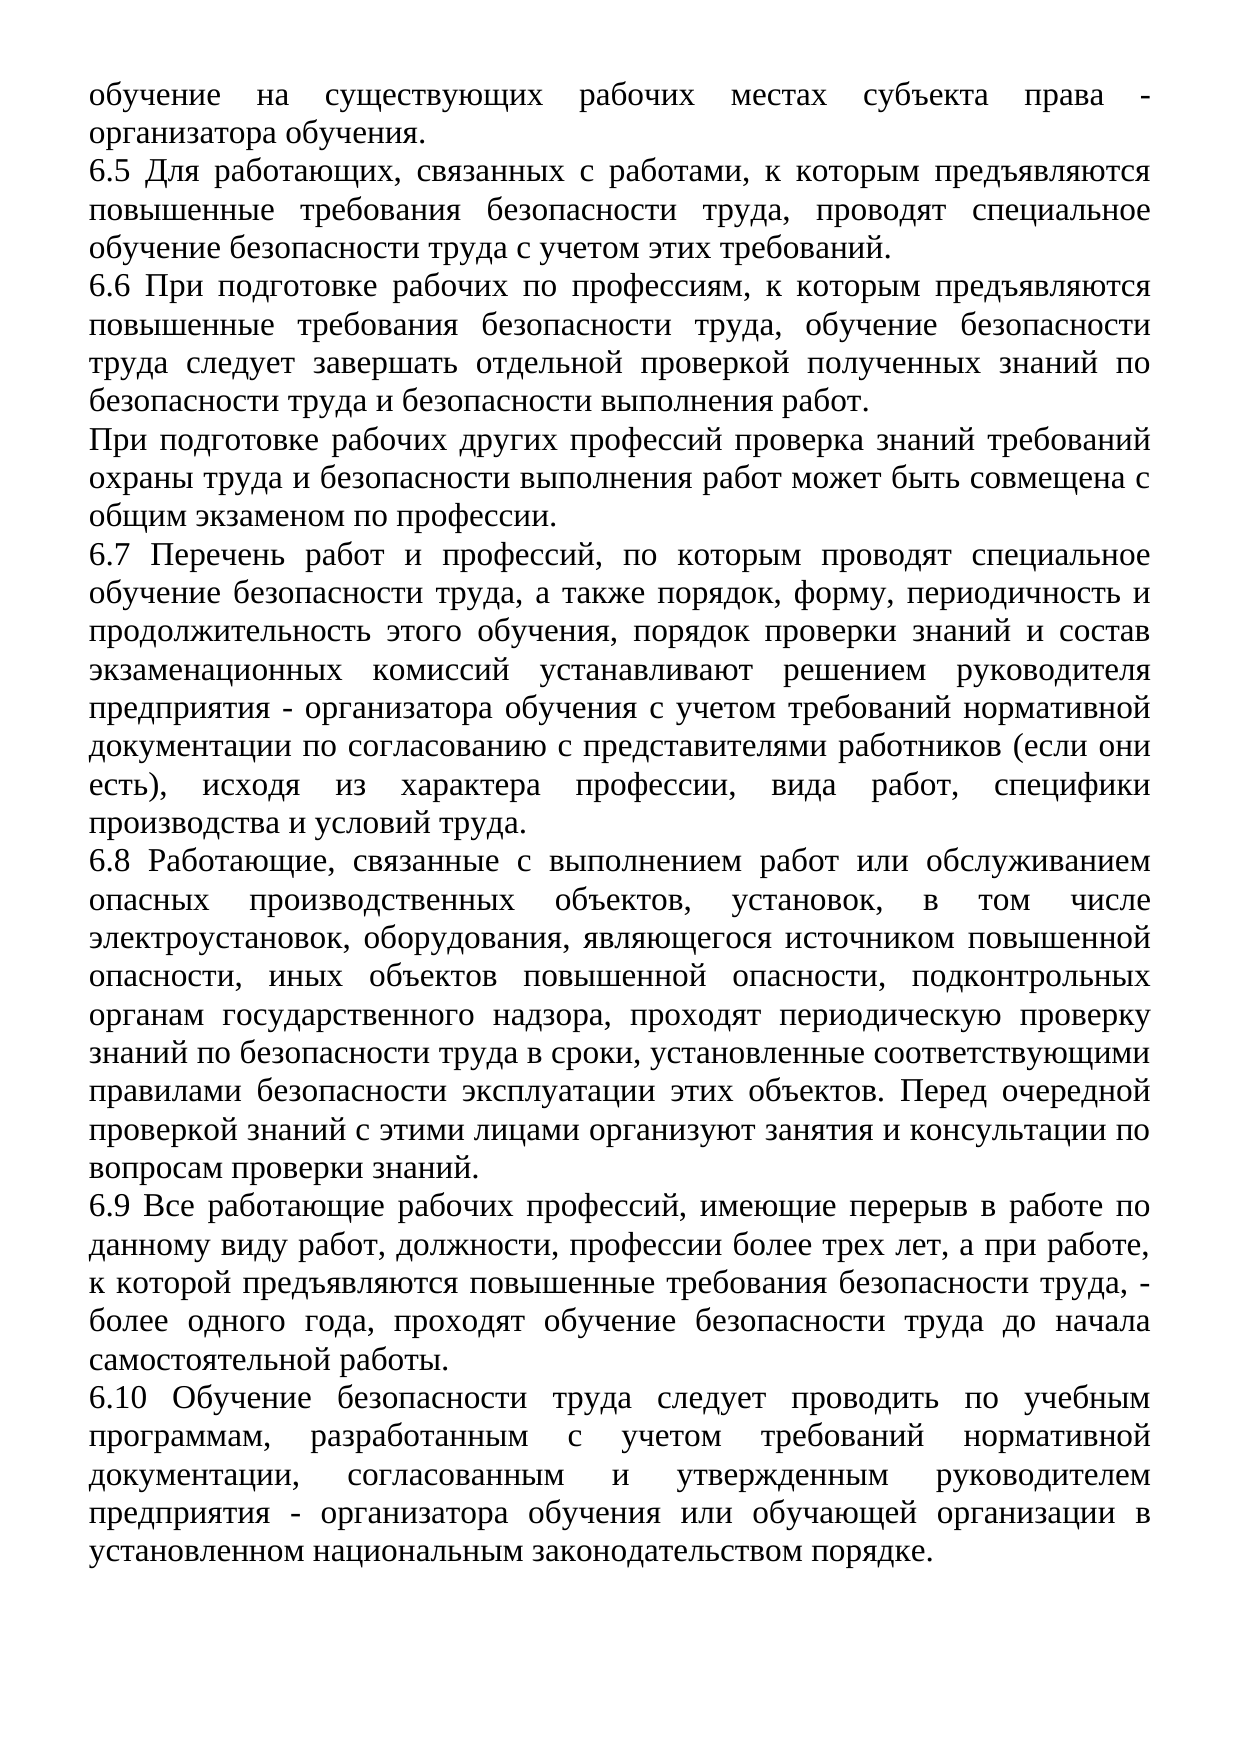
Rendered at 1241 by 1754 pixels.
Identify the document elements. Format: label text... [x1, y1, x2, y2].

text 6.10 Обучение безопасности труда следует проводить по учебным программам, разработанным с учетом требований нормативной документации, согласованным и утвержденным руководителем предприятия - организатора обучения или обучающей организации в установленном национальным законодательством порядке. [89, 1377, 1152, 1569]
text 6.5 Для работающих, связанных с работами, к которым предъявляются повышенные требования безопасности труда, проводят специальное обучение безопасности труда с учетом этих требований. [89, 151, 1152, 266]
text При подготовке рабочих других профессий проверка знаний требований охраны труда и безопасности выполнения работ может быть совмещена с общим экзаменом по профессии. [89, 419, 1152, 534]
text 6.7 Перечень работ и профессий, по которым проводят специальное обучение безопасности труда, а также порядок, форму, периодичность и продолжительность этого обучения, порядок проверки знаний и состав экзаменационных комиссий устанавливают решением руководителя предприятия - организатора обучения с учетом требований нормативной документации по согласованию с представителями работников (если они есть), исходя из характера профессии, вида работ, специфики производства и условий труда. [89, 534, 1152, 841]
text 6.9 Все работающие рабочих профессий, имеющие перерыв в работе по данному виду работ, должности, профессии более трех лет, а при работе, к которой предъявляются повышенные требования безопасности труда, - более одного года, проходят обучение безопасности труда до начала самостоятельной работы. [89, 1186, 1152, 1377]
text 6.6 При подготовке рабочих по профессиям, к которым предъявляются повышенные требования безопасности труда, обучение безопасности труда следует завершать отдельной проверкой полученных знаний по безопасности труда и безопасности выполнения работ. [89, 266, 1152, 419]
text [89, 74, 1152, 151]
text 6.8 Работающие, связанные с выполнением работ или обслуживанием опасных производственных объектов, установок, в том числе электроустановок, оборудования, являющегося источником повышенной опасности, иных объектов повышенной опасности, подконтрольных органам государственного надзора, проходят периодическую проверку знаний по безопасности труда в сроки, установленные соответствующими правилами безопасности эксплуатации этих объектов. Перед очередной проверкой знаний с этими лицами организуют занятия и консультации по вопросам проверки знаний. [89, 841, 1152, 1186]
